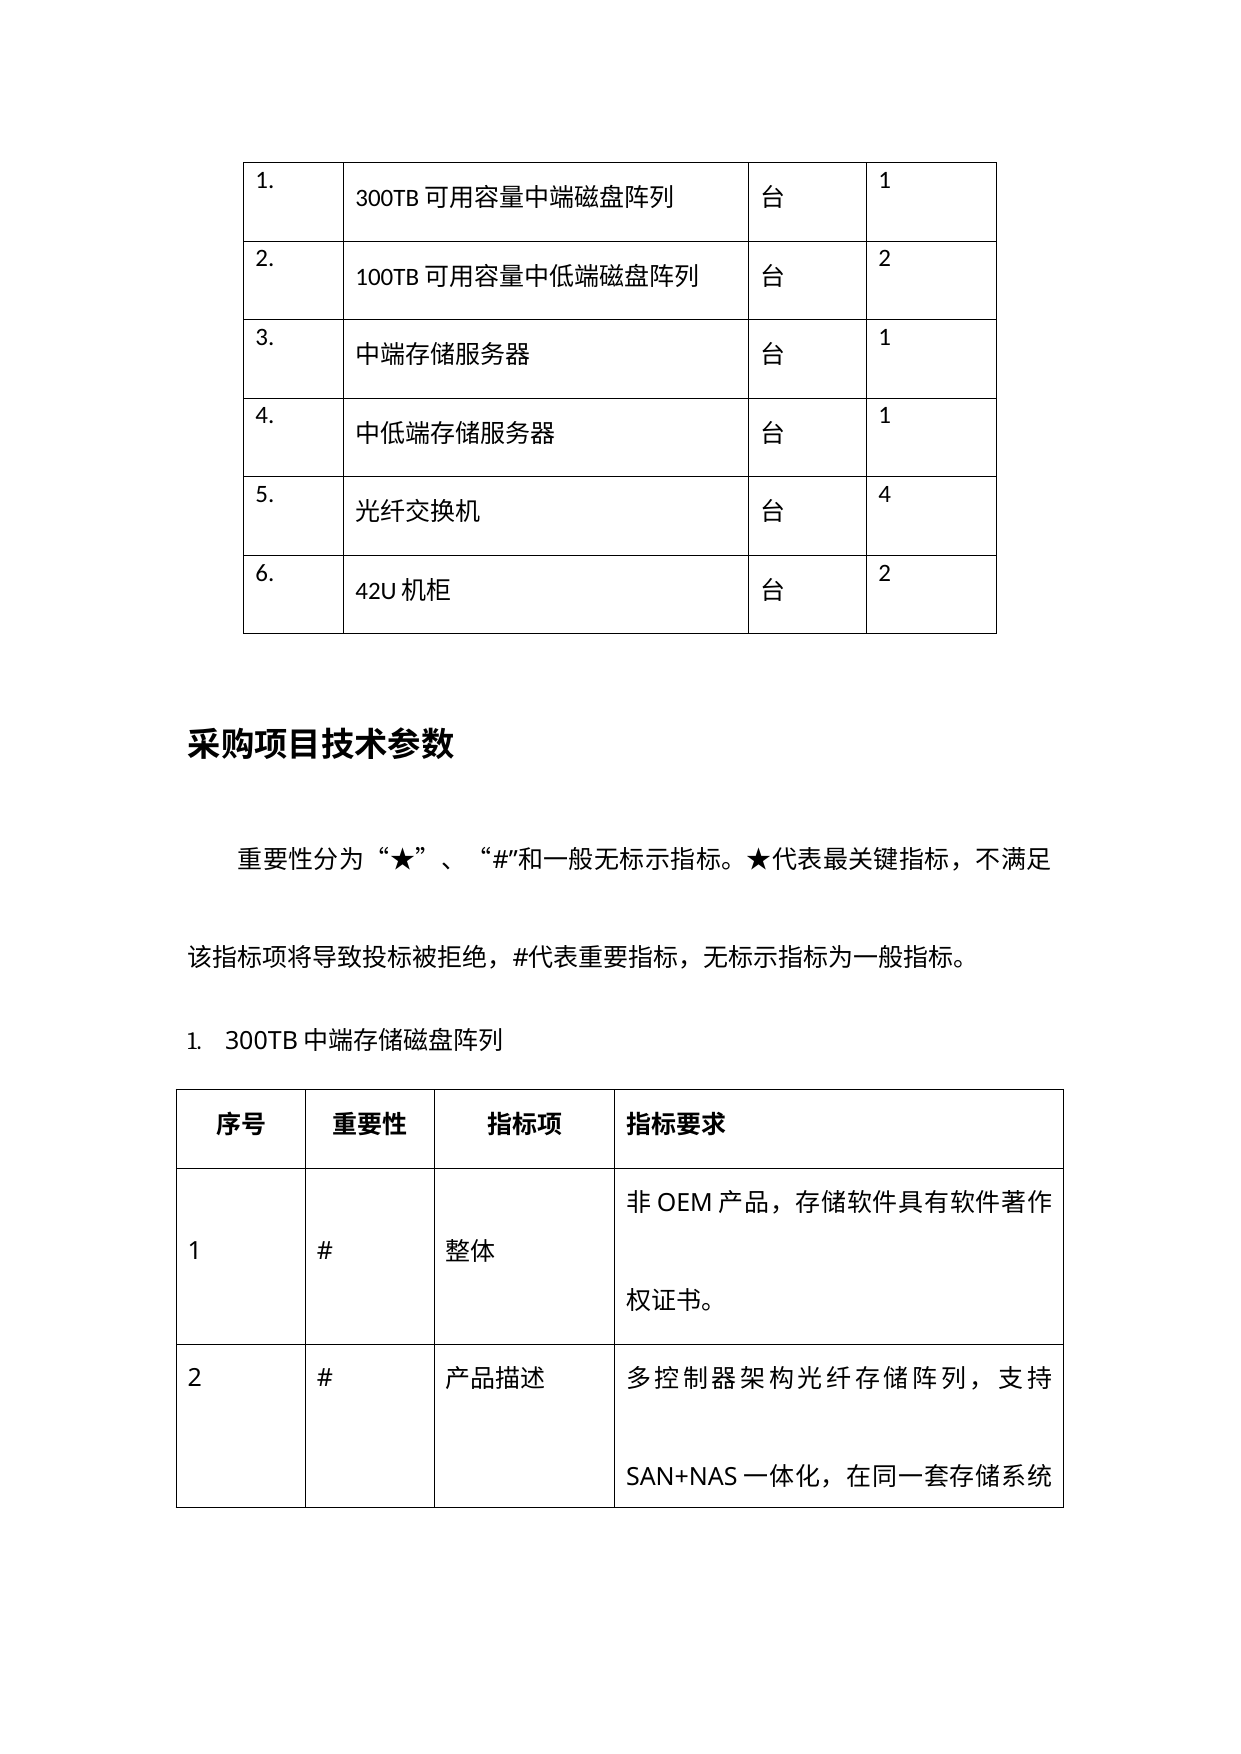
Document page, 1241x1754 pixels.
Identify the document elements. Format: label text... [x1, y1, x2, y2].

table_cell 2 [867, 556, 996, 633]
table_header 重要性 [306, 1090, 434, 1167]
table_cell 1 [177, 1169, 305, 1343]
table_cell 产品描述 [435, 1345, 614, 1507]
table_cell 3. [244, 320, 343, 398]
table_cell 42U机柜 [344, 556, 748, 633]
table_cell 4 [867, 477, 996, 555]
text 重要性分为“★”、“#”和一般无标示指标。★代表最关键指标，不满足该指标项将导致投标被拒绝，#代表重要指标，无标示指标为一般指标。 [187, 825, 1053, 988]
table_cell 2 [177, 1345, 305, 1507]
table_cell 台 [749, 163, 866, 241]
table_cell 光纤交换机 [344, 477, 748, 555]
table_cell 1 [867, 163, 996, 241]
table_cell 2. [244, 242, 343, 319]
table_cell 台 [749, 556, 866, 633]
table_header 指标项 [435, 1090, 614, 1167]
table_cell 5. [244, 477, 343, 555]
table_cell 中端存储服务器 [344, 320, 748, 398]
table_cell 台 [749, 477, 866, 555]
table_cell 中低端存储服务器 [344, 399, 748, 476]
table_cell 1. [244, 163, 343, 241]
table_cell 6. [244, 556, 343, 633]
table_cell # [306, 1169, 434, 1343]
table_cell 台 [749, 242, 866, 319]
table_header 序号 [177, 1090, 305, 1167]
table_cell 台 [749, 399, 866, 476]
table_cell 台 [749, 320, 866, 398]
table_cell # [306, 1345, 434, 1507]
table_cell 2 [867, 242, 996, 319]
table_cell 100TB可用容量中低端磁盘阵列 [344, 242, 748, 319]
subtitle 采购项目技术参数 [187, 709, 1053, 774]
list 300TB中端存储磁盘阵列 [187, 1006, 1053, 1071]
table_cell 1 [867, 320, 996, 398]
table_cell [615, 1345, 1063, 1507]
table_header 指标要求 [615, 1090, 1063, 1167]
table_cell 1 [867, 399, 996, 476]
table_cell 300TB可用容量中端磁盘阵列 [344, 163, 748, 241]
table_cell 整体 [435, 1169, 614, 1343]
table_cell 4. [244, 399, 343, 476]
table_cell 非OEM产品，存储软件具有软件著作权证书。 [615, 1169, 1063, 1343]
